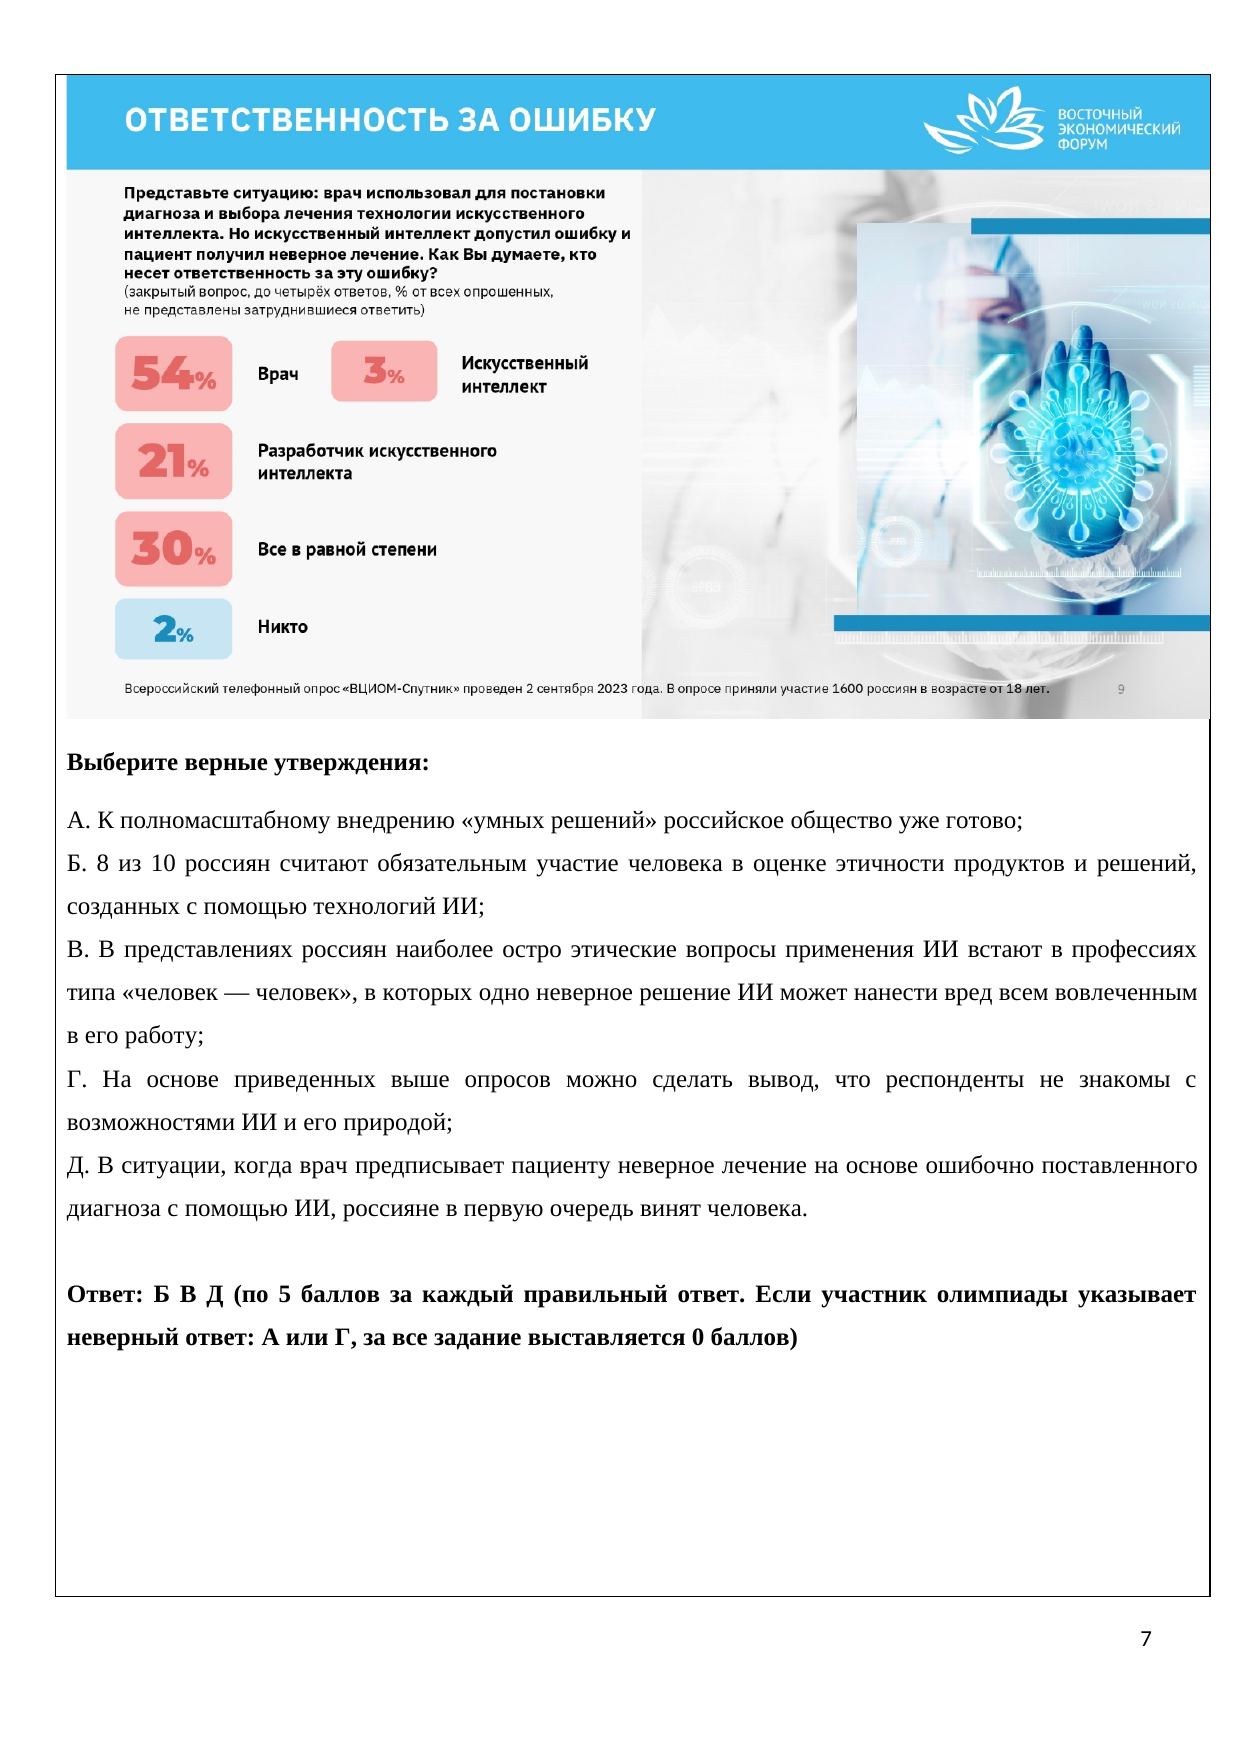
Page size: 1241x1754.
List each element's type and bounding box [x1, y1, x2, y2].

table_cell [56, 75, 1209, 1596]
picture [66, 75, 1210, 719]
